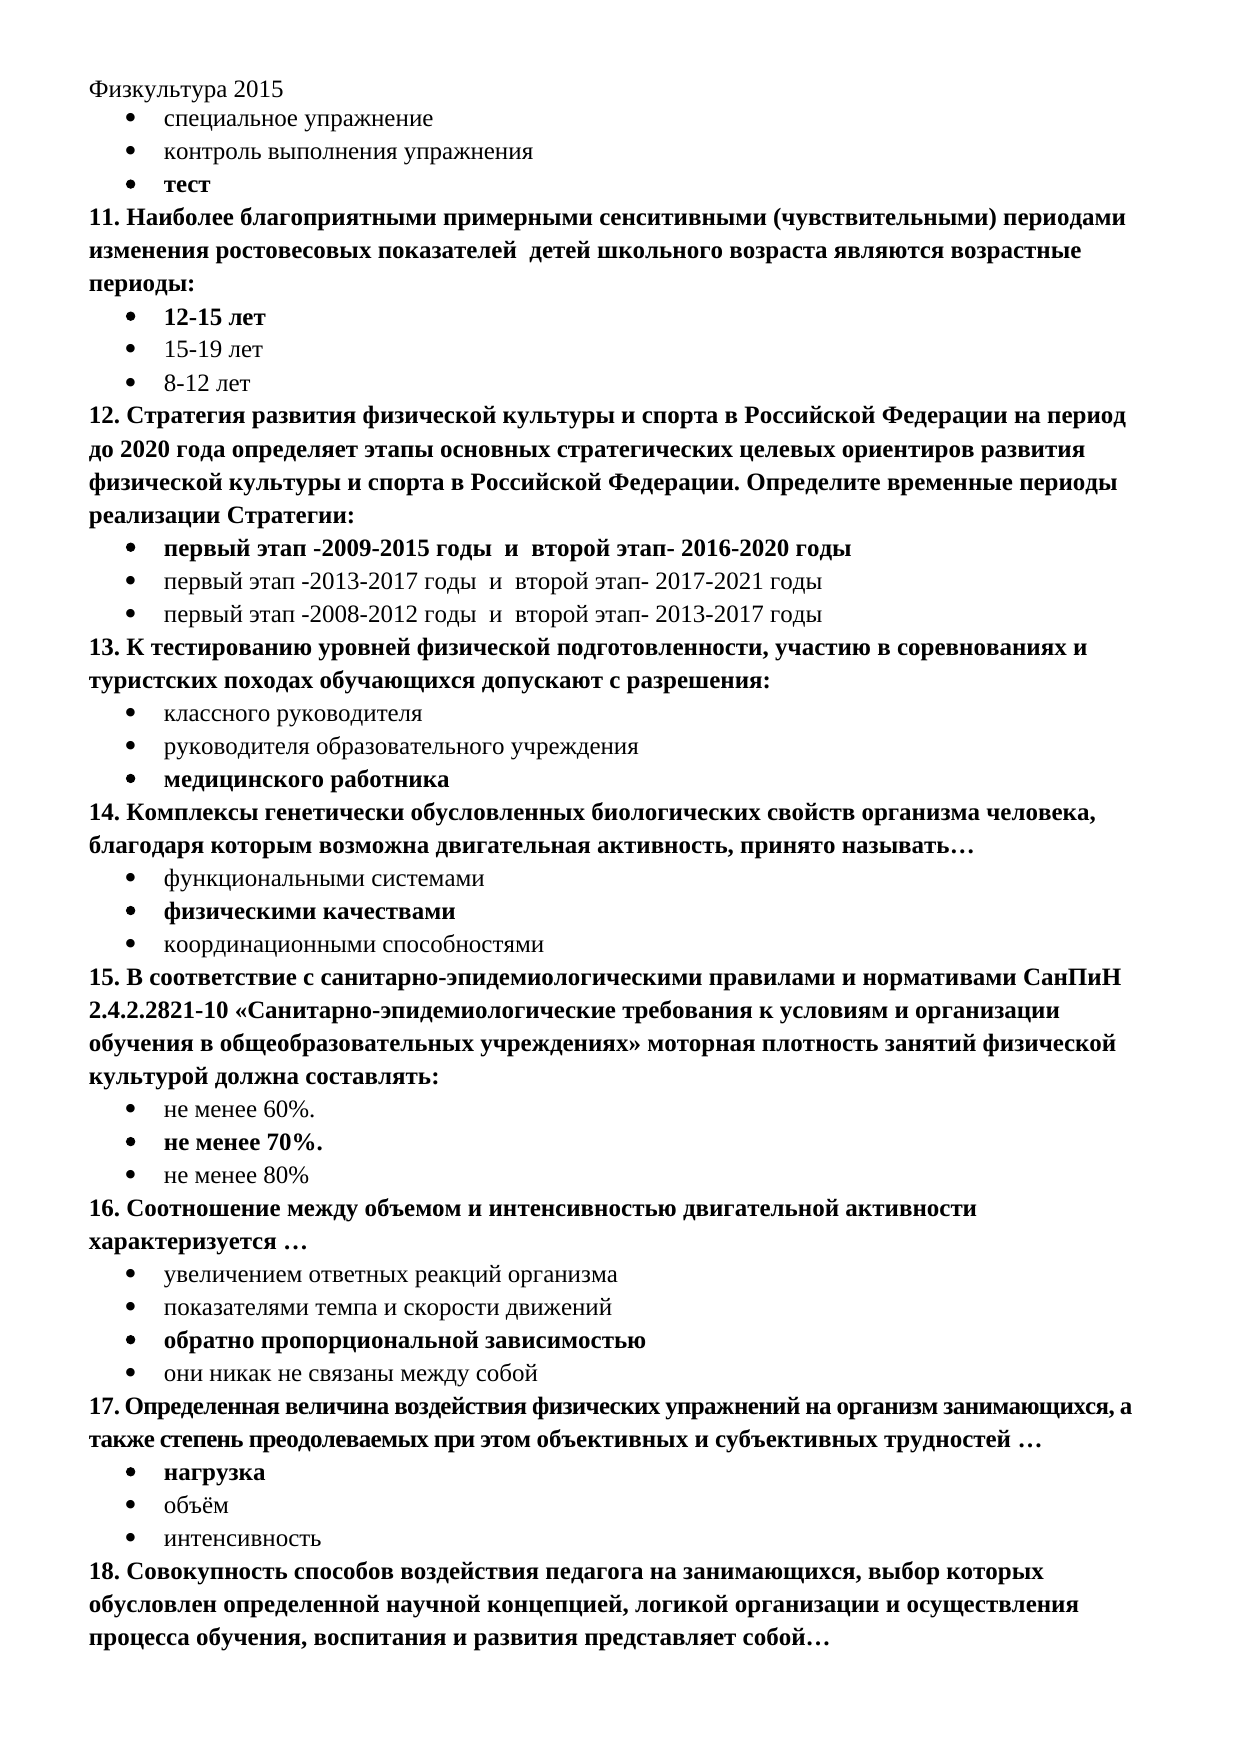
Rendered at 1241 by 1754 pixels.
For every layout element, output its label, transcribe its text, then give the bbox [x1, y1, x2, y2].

list К тестированию уровней физической подготовленности, участию в соревнованиях и туристских походах обучающихся допускают с разрешения: [89, 632, 1152, 693]
list 12-15 лет [126, 302, 1152, 330]
list специальное упражнение [126, 103, 1152, 132]
list медицинского работника [126, 764, 1152, 793]
list увеличением ответных реакций организма [126, 1259, 1152, 1288]
list контроль выполнения упражнения [126, 136, 1152, 165]
list интенсивность [126, 1523, 1152, 1552]
list не менее 80% [126, 1160, 1152, 1189]
list Соотношение между объемом и интенсивностью двигательной активности характеризуется … [89, 1193, 1152, 1255]
list они никак не связаны между собой [126, 1358, 1152, 1387]
list руководителя образовательного учреждения [126, 731, 1152, 759]
list показателями темпа и скорости движений [126, 1292, 1152, 1321]
list В соответствие с санитарно-эпидемиологическими правилами и нормативами СанПиН 2.4.2.2821-10 «Санитарно-эпидемиологические требования к условиям и организации обучения в общеобразовательных учреждениях» моторная плотность занятий физической культурой должна составлять: [89, 962, 1152, 1090]
list 15-19 лет [126, 334, 1152, 363]
list классного руководителя [126, 698, 1152, 727]
list первый этап -2009-2015 годы и второй этап- 2016-2020 годы [126, 533, 1152, 561]
list координационными способностями [126, 929, 1152, 958]
list Комплексы генетически обусловленных биологических свойств организма человека, благодаря которым возможна двигательная активность, принято называть… [89, 797, 1152, 859]
list тест [126, 169, 1152, 198]
list обратно пропорциональной зависимостью [126, 1325, 1152, 1354]
list физическими качествами [126, 896, 1152, 925]
list не менее 70%. [126, 1127, 1152, 1156]
list нагрузка [126, 1457, 1152, 1486]
list Стратегия развития физической культуры и спорта в Российской Федерации на период до 2020 года определяет этапы основных стратегических целевых ориентиров развития физической культуры и спорта в Российской Федерации. Определите временные периоды реализации Стратегии: [89, 401, 1152, 528]
list Определенная величина воздействия физических упражнений на организм занимающихся, а также степень преодолеваемых при этом объективных и субъективных трудностей … [89, 1391, 1152, 1453]
list не менее 60%. [126, 1094, 1152, 1123]
list 8-12 лет [126, 368, 1152, 396]
list Наиболее благоприятными примерными сенситивными (чувствительными) периодами изменения ростовесовых показателей детей школьного возраста являются возрастные периоды: [89, 202, 1152, 297]
list объём [126, 1490, 1152, 1519]
list первый этап -2013-2017 годы и второй этап- 2017-2021 годы [126, 566, 1152, 594]
list Совокупность способов воздействия педагога на занимающихся, выбор которых обусловлен определенной научной концепцией, логикой организации и осуществления процесса обучения, воспитания и развития представляет собой… [89, 1556, 1152, 1651]
list функциональными системами [126, 863, 1152, 892]
list первый этап -2008-2012 годы и второй этап- 2013-2017 годы [126, 599, 1152, 627]
